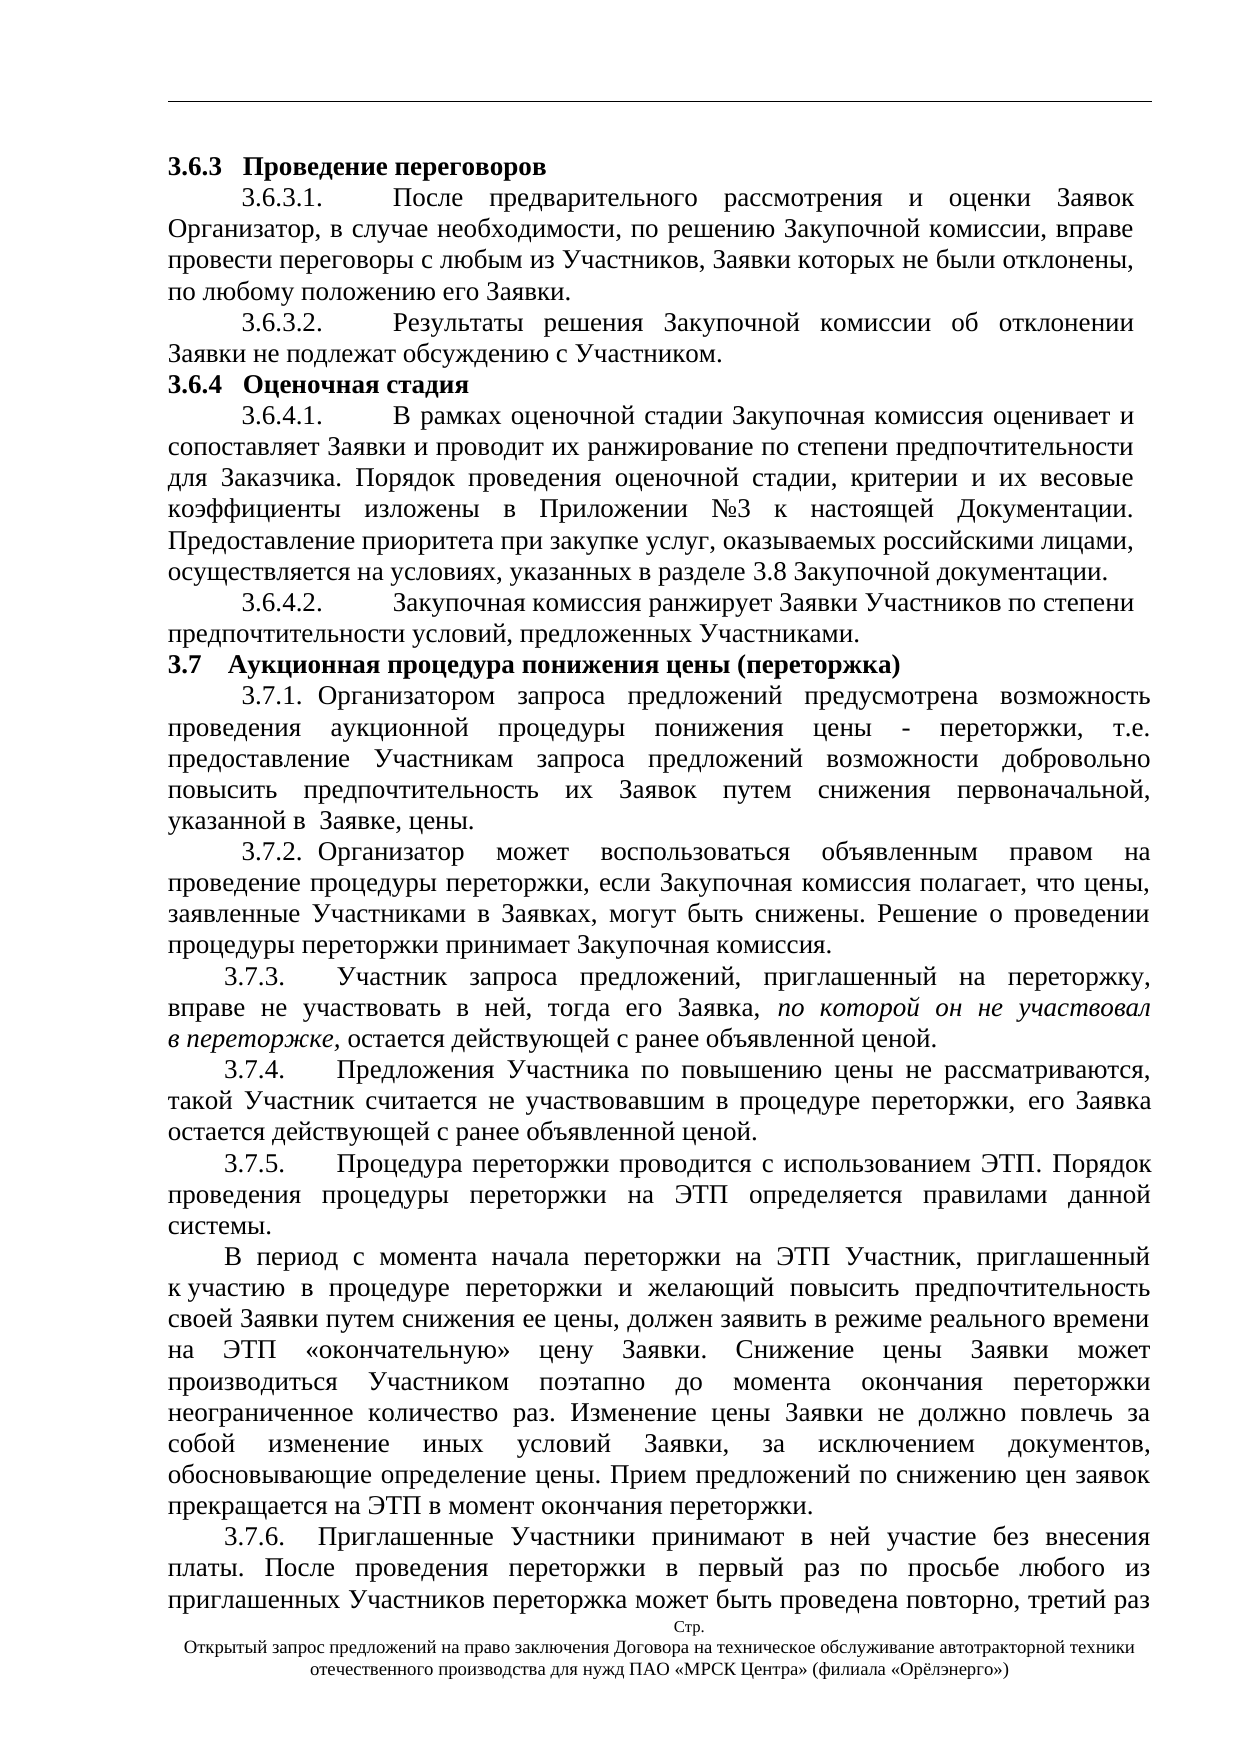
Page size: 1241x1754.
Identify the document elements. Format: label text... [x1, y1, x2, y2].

list Организатор может воспользоваться объявленным правом на проведение процедуры переторжки, если Закупочная комиссия полагает, что цены, заявленные Участниками в Заявках, могут быть снижены. Решение о проведении процедуры переторжки принимает Закупочная комиссия. [168, 835, 1152, 960]
list Участник запроса предложений, приглашенный на переторжку, вправе не участвовать в ней, тогда его Заявка, по которой он не участвовал в переторжке, остается действующей с ранее объявленной ценой. [168, 960, 1152, 1053]
list Предложения Участника по повышению цены не рассматриваются, такой Участник считается не участвовавшим в процедуре переторжки, его Заявка остается действующей с ранее объявленной ценой. [168, 1053, 1152, 1147]
subtitle Оценочная стадия [168, 368, 1152, 399]
list Результаты решения Закупочной комиссии об отклонении Заявки не подлежат обсуждению с Участником. [168, 306, 1135, 368]
list После предварительного рассмотрения и оценки Заявок Организатор, в случае необходимости, по решению Закупочной комиссии, вправе провести переговоры с любым из Участников, Заявки которых не были отклонены, по любому положению его Заявки. [168, 181, 1135, 306]
subtitle Аукционная процедура понижения цены (переторжка) [168, 648, 1152, 679]
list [168, 1520, 1152, 1614]
text В период с момента начала переторжки на ЭТП Участник, приглашенный к участию в процедуре переторжки и желающий повысить предпочтительность своей Заявки путем снижения ее цены, должен заявить в режиме реального времени на ЭТП «окончательную» цену Заявки. Снижение цены Заявки может производиться Участником поэтапно до момента окончания переторжки неограниченное количество раз. Изменение цены Заявки не должно повлечь за собой изменение иных условий Заявки, за исключением документов, обосновывающие определение цены. Прием предложений по снижению цен заявок прекращается на ЭТП в момент окончания переторжки. [168, 1240, 1152, 1520]
list В рамках оценочной стадии Закупочная комиссия оценивает и сопоставляет Заявки и проводит их ранжирование по степени предпочтительности для Заказчика. Порядок проведения оценочной стадии, критерии и их весовые коэффициенты изложены в Приложении №3 к настоящей Документации. Предоставление приоритета при закупке услуг, оказываемых российскими лицами, осуществляется на условиях, указанных в разделе 3.8 Закупочной документации. [168, 399, 1135, 586]
list Организатором запроса предложений предусмотрена возможность проведения аукционной процедуры понижения цены - переторжки, т.е. предоставление Участникам запроса предложений возможности добровольно повысить предпочтительность их Заявок путем снижения первоначальной, указанной в Заявке, цены. [168, 679, 1152, 835]
subtitle Проведение переговоров [168, 150, 1152, 181]
list Процедура переторжки проводится с использованием ЭТП. Порядок проведения процедуры переторжки на ЭТП определяется правилами данной системы. [168, 1147, 1152, 1240]
list Закупочная комиссия ранжирует Заявки Участников по степени предпочтительности условий, предложенных Участниками. [168, 586, 1135, 648]
